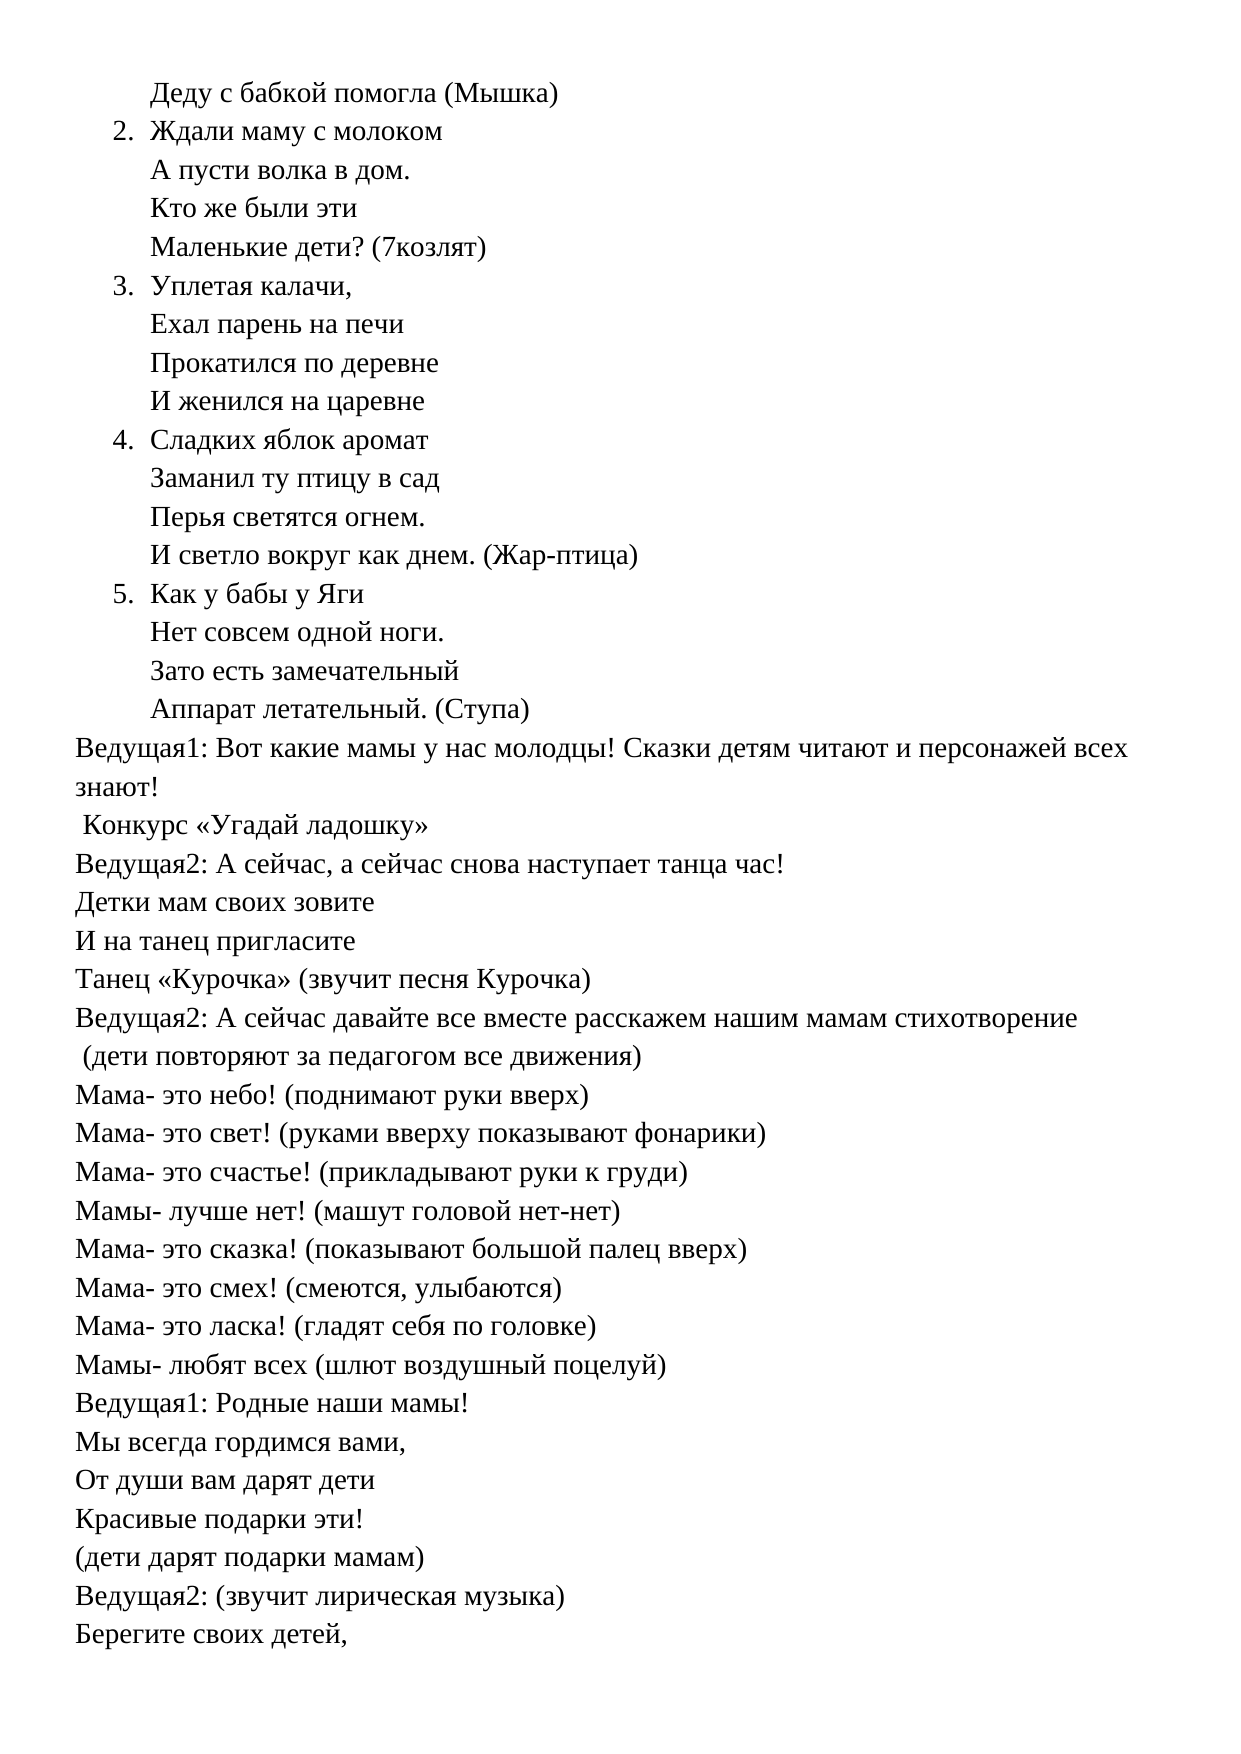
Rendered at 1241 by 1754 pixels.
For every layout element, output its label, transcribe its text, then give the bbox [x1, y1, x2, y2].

list Заманил ту птицу в сад [150, 460, 1165, 494]
list А пусти волка в дом. [150, 152, 1165, 186]
text (дети повторяют за педагогом все движения) [75, 1038, 1165, 1072]
text Мама- это сказка! (показывают большой палец вверх) [75, 1231, 1165, 1265]
text Ведущая2: (звучит лирическая музыка) [75, 1578, 1165, 1612]
text Мы всегда гордимся вами, [75, 1424, 1165, 1457]
text Ведущая1: Вот какие мамы у нас молодцы! Сказки детям читают и персонажей всех знают! [75, 730, 1165, 802]
text (дети дарят подарки мамам) [75, 1539, 1165, 1573]
text Мама- это небо! (поднимают руки вверх) [75, 1077, 1165, 1111]
text Ведущая2: А сейчас давайте все вместе расскажем нашим мамам стихотворение [75, 1000, 1165, 1033]
list Зато есть замечательный [150, 653, 1165, 687]
text Берегите своих детей, [75, 1617, 1165, 1650]
text Мама- это ласка! (гладят себя по головке) [75, 1308, 1165, 1342]
text Ведущая2: А сейчас, а сейчас снова наступает танца час! [75, 846, 1165, 879]
list Ждали маму с молоком [112, 113, 1165, 147]
text Детки мам своих зовите [75, 884, 1165, 918]
text Мамы- любят всех (шлют воздушный поцелуй) [75, 1347, 1165, 1380]
text От души вам дарят дети [75, 1462, 1165, 1496]
list Ехал парень на печи [150, 306, 1165, 340]
list Прокатился по деревне [150, 345, 1165, 378]
list Маленькие дети? (7козлят) [150, 229, 1165, 263]
list Кто же были эти [150, 191, 1165, 224]
list И женился на царевне [150, 383, 1165, 417]
text Мама- это смех! (смеются, улыбаются) [75, 1270, 1165, 1303]
list Сладких яблок аромат [112, 422, 1165, 455]
list Перья светятся огнем. [150, 499, 1165, 532]
text Мамы- лучше нет! (машут головой нет-нет) [75, 1193, 1165, 1226]
list Аппарат летательный. (Ступа) [150, 692, 1165, 725]
list Как у бабы у Яги [112, 576, 1165, 609]
text Танец «Курочка» (звучит песня Курочка) [75, 961, 1165, 995]
list Нет совсем одной ноги. [150, 614, 1165, 648]
text Мама- это счастье! (прикладывают руки к груди) [75, 1154, 1165, 1188]
text Конкурс «Угадай ладошку» [75, 807, 1165, 841]
text Ведущая1: Родные наши мамы! [75, 1385, 1165, 1419]
list Уплетая калачи, [112, 268, 1165, 301]
text Красивые подарки эти! [75, 1501, 1165, 1534]
list Деду с бабкой помогла (Мышка) [150, 75, 1165, 108]
list И светло вокруг как днем. (Жар-птица) [150, 537, 1165, 571]
text Мама- это свет! (руками вверху показывают фонарики) [75, 1116, 1165, 1149]
text И на танец пригласите [75, 923, 1165, 956]
